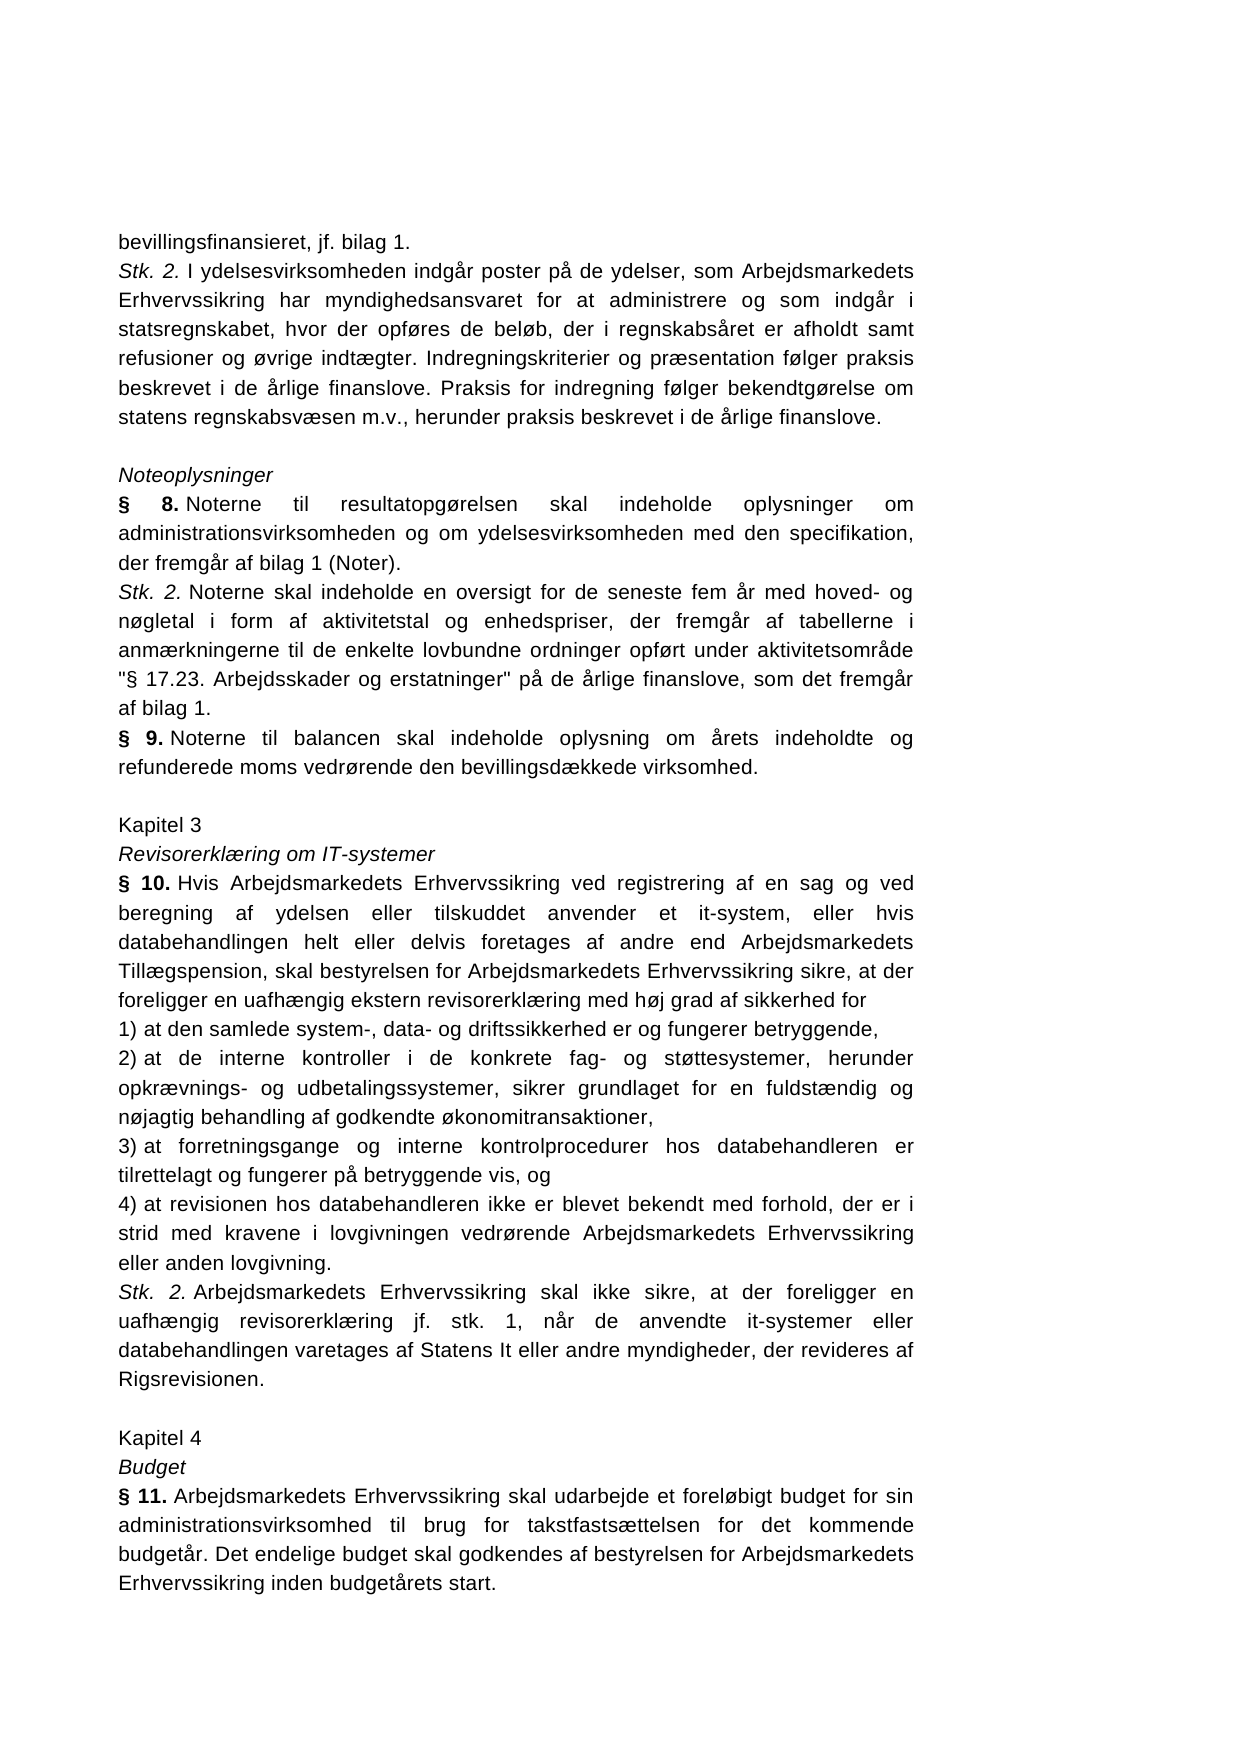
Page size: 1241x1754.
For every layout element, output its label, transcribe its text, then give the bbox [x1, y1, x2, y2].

text § 8. Noterne til resultatopgørelsen skal indeholde oplysninger om administrationsvirksomheden og om ydelsesvirksomheden med den specifikation, der fremgår af bilag 1 (Noter). [118, 487, 915, 574]
text Revisorerklæring om IT-systemer [118, 837, 915, 866]
text Budget [118, 1449, 915, 1478]
text Kapitel 4 [118, 1420, 915, 1449]
text Stk. 2. I ydelsesvirksomheden indgår poster på de ydelser, som Arbejdsmarkedets Erhvervssikring har myndighedsansvaret for at administrere og som indgår i statsregnskabet, hvor der opføres de beløb, der i regnskabsåret er afholdt samt refusioner og øvrige indtægter. Indregningskriterier og præsentation følger praksis beskrevet i de årlige finanslove. Praksis for indregning følger bekendtgørelse om statens regnskabsvæsen m.v., herunder praksis beskrevet i de årlige finanslove. [118, 253, 915, 428]
text § 9. Noterne til balancen skal indeholde oplysning om årets indeholdte og refunderede moms vedrørende den bevillingsdækkede virksomhed. [118, 720, 915, 778]
text 2) at de interne kontroller i de konkrete fag- og støttesystemer, herunder opkrævnings- og udbetalingssystemer, sikrer grundlaget for en fuldstændig og nøjagtig behandling af godkendte økonomitransaktioner, [118, 1041, 915, 1128]
text Noteoplysninger [118, 458, 915, 487]
text 3) at forretningsgange og interne kontrolprocedurer hos databehandleren er tilrettelagt og fungerer på betryggende vis, og [118, 1128, 915, 1187]
text Stk. 2. Noterne skal indeholde en oversigt for de seneste fem år med hoved- og nøgletal i form af aktivitetstal og enhedspriser, der fremgår af tabellerne i anmærkningerne til de enkelte lovbundne ordninger opført under aktivitetsområde "§ 17.23. Arbejdsskader og erstatninger" på de årlige finanslove, som det fremgår af bilag 1. [118, 574, 915, 720]
text 1) at den samlede system-, data- og driftssikkerhed er og fungerer betryggende, [118, 1012, 915, 1041]
text § 11. Arbejdsmarkedets Erhvervssikring skal udarbejde et foreløbigt budget for sin administrationsvirksomhed til brug for takstfastsættelsen for det kommende budgetår. Det endelige budget skal godkendes af bestyrelsen for Arbejdsmarkedets Erhvervssikring inden budgetårets start. [118, 1478, 915, 1595]
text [118, 224, 915, 253]
text 4) at revisionen hos databehandleren ikke er blevet bekendt med forhold, der er i strid med kravene i lovgivningen vedrørende Arbejdsmarkedets Erhvervssikring eller anden lovgivning. [118, 1187, 915, 1274]
text Kapitel 3 [118, 808, 915, 837]
text Stk. 2. Arbejdsmarkedets Erhvervssikring skal ikke sikre, at der foreligger en uafhængig revisorerklæring jf. stk. 1, når de anvendte it-systemer eller databehandlingen varetages af Statens It eller andre myndigheder, der revideres af Rigsrevisionen. [118, 1274, 915, 1391]
text § 10. Hvis Arbejdsmarkedets Erhvervssikring ved registrering af en sag og ved beregning af ydelsen eller tilskuddet anvender et it-system, eller hvis databehandlingen helt eller delvis foretages af andre end Arbejdsmarkedets Tillægspension, skal bestyrelsen for Arbejdsmarkedets Erhvervssikring sikre, at der foreligger en uafhængig ekstern revisorerklæring med høj grad af sikkerhed for [118, 866, 915, 1012]
